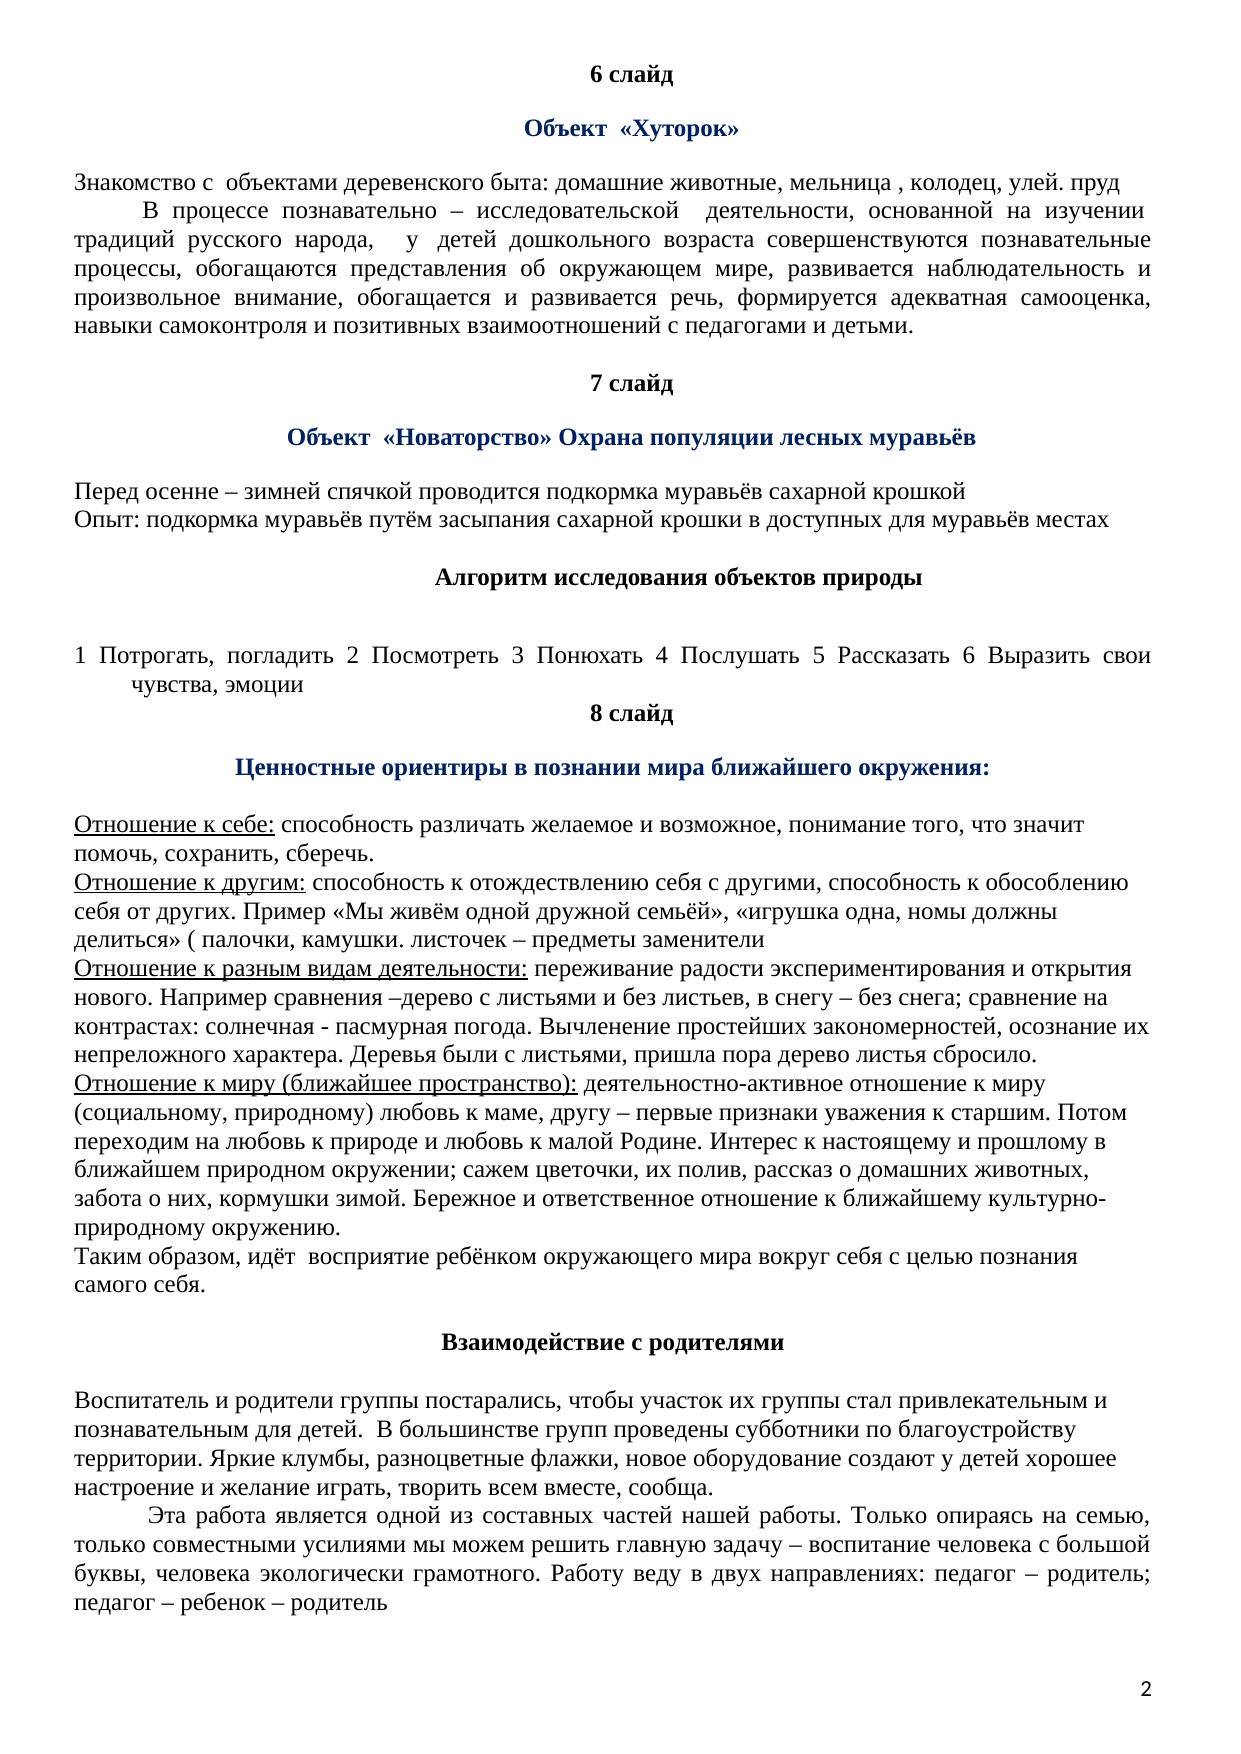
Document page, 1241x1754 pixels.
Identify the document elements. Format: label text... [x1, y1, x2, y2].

text Опыт: подкормка муравьёв путём засыпания сахарной крошки в доступных для муравьёв местах [74, 504, 1152, 533]
text В процессе познавательно – исследовательской деятельности, основанной на изучении традиций русского народа, у детей дошкольного возраста совершенствуются познавательные процессы, обогащаются представления об окружающем мире, развивается наблюдательность и произвольное внимание, обогащается и развивается речь, формируется адекватная самооценка, навыки самоконтроля и позитивных взаимоотношений с педагогами и детьми. [74, 196, 1152, 339]
text Ценностные ориентиры в познании мира ближайшего окружения: [74, 752, 1152, 780]
text Алгоритм исследования объектов природы [206, 562, 1152, 591]
text Эта работа является одной из составных частей нашей работы. Только опираясь на семью, только совместными усилиями мы можем решить главную задачу – воспитание человека с большой буквы, человека экологически грамотного. Работу веду в двух направлениях: педагог – родитель; педагог – ребенок – родитель [74, 1500, 1152, 1615]
text 8 слайд [111, 698, 1152, 727]
text 7 слайд [111, 368, 1152, 397]
text Знакомство с объектами деревенского быта: домашние животные, мельница , колодец, улей. пруд [74, 167, 1152, 196]
text Перед осенне – зимней спячкой проводится подкормка муравьёв сахарной крошкой [74, 476, 1152, 504]
text Объект «Хуторок» [111, 113, 1152, 142]
text Отношение к себе: способность различать желаемое и возможное, понимание того, что значит помочь, сохранить, сберечь. Отношение к другим: способность к отождествлению себя с другими, способность к обособлению себя от других. Пример «Мы живём одной дружной семьёй», «игрушка одна, номы должны делиться» ( палочки, камушки. листочек – предметы заменители Отношение к разным видам деятельности: переживание радости экспериментирования и открытия нового. Например сравнения –дерево с листьями и без листьев, в снегу – без снега; сравнение на контрастах: солнечная - пасмурная погода. Вычленение простейших закономерностей, осознание их непреложного характера. Деревья были с листьями, пришла пора дерево листья сбросило. Отношение к миру (ближайшее пространство): деятельностно-активное отношение к миру (социальному, природному) любовь к маме, другу – первые признаки уважения к старшим. Потом переходим на любовь к природе и любовь к малой Родине. Интерес к настоящему и прошлому в ближайшем природном окружении; сажем цветочки, их полив, рассказ о домашних животных, забота о них, кормушки зимой. Бережное и ответственное отношение к ближайшему культурно-природному окружению. Таким образом, идёт восприятие ребёнком окружающего мира вокруг себя с целью познания самого себя. [74, 809, 1152, 1298]
text Воспитатель и родители группы постарались, чтобы участок их группы стал привлекательным и познавательным для детей. В большинстве групп проведены субботники по благоустройству территории. Яркие клумбы, разноцветные флажки, новое оборудование создают у детей хорошее настроение и желание играть, творить всем вместе, сообща. [714, 1385, 1152, 1500]
text Взаимодействие с родителями [74, 1327, 1152, 1356]
text 6 слайд [111, 59, 1152, 88]
text Объект «Новаторство» Охрана популяции лесных муравьёв [111, 422, 1152, 451]
text 1 Потрогать, погладить 2 Посмотреть 3 Понюхать 4 Послушать 5 Рассказать 6 Выразить свои чувства, эмоции [74, 640, 1152, 698]
